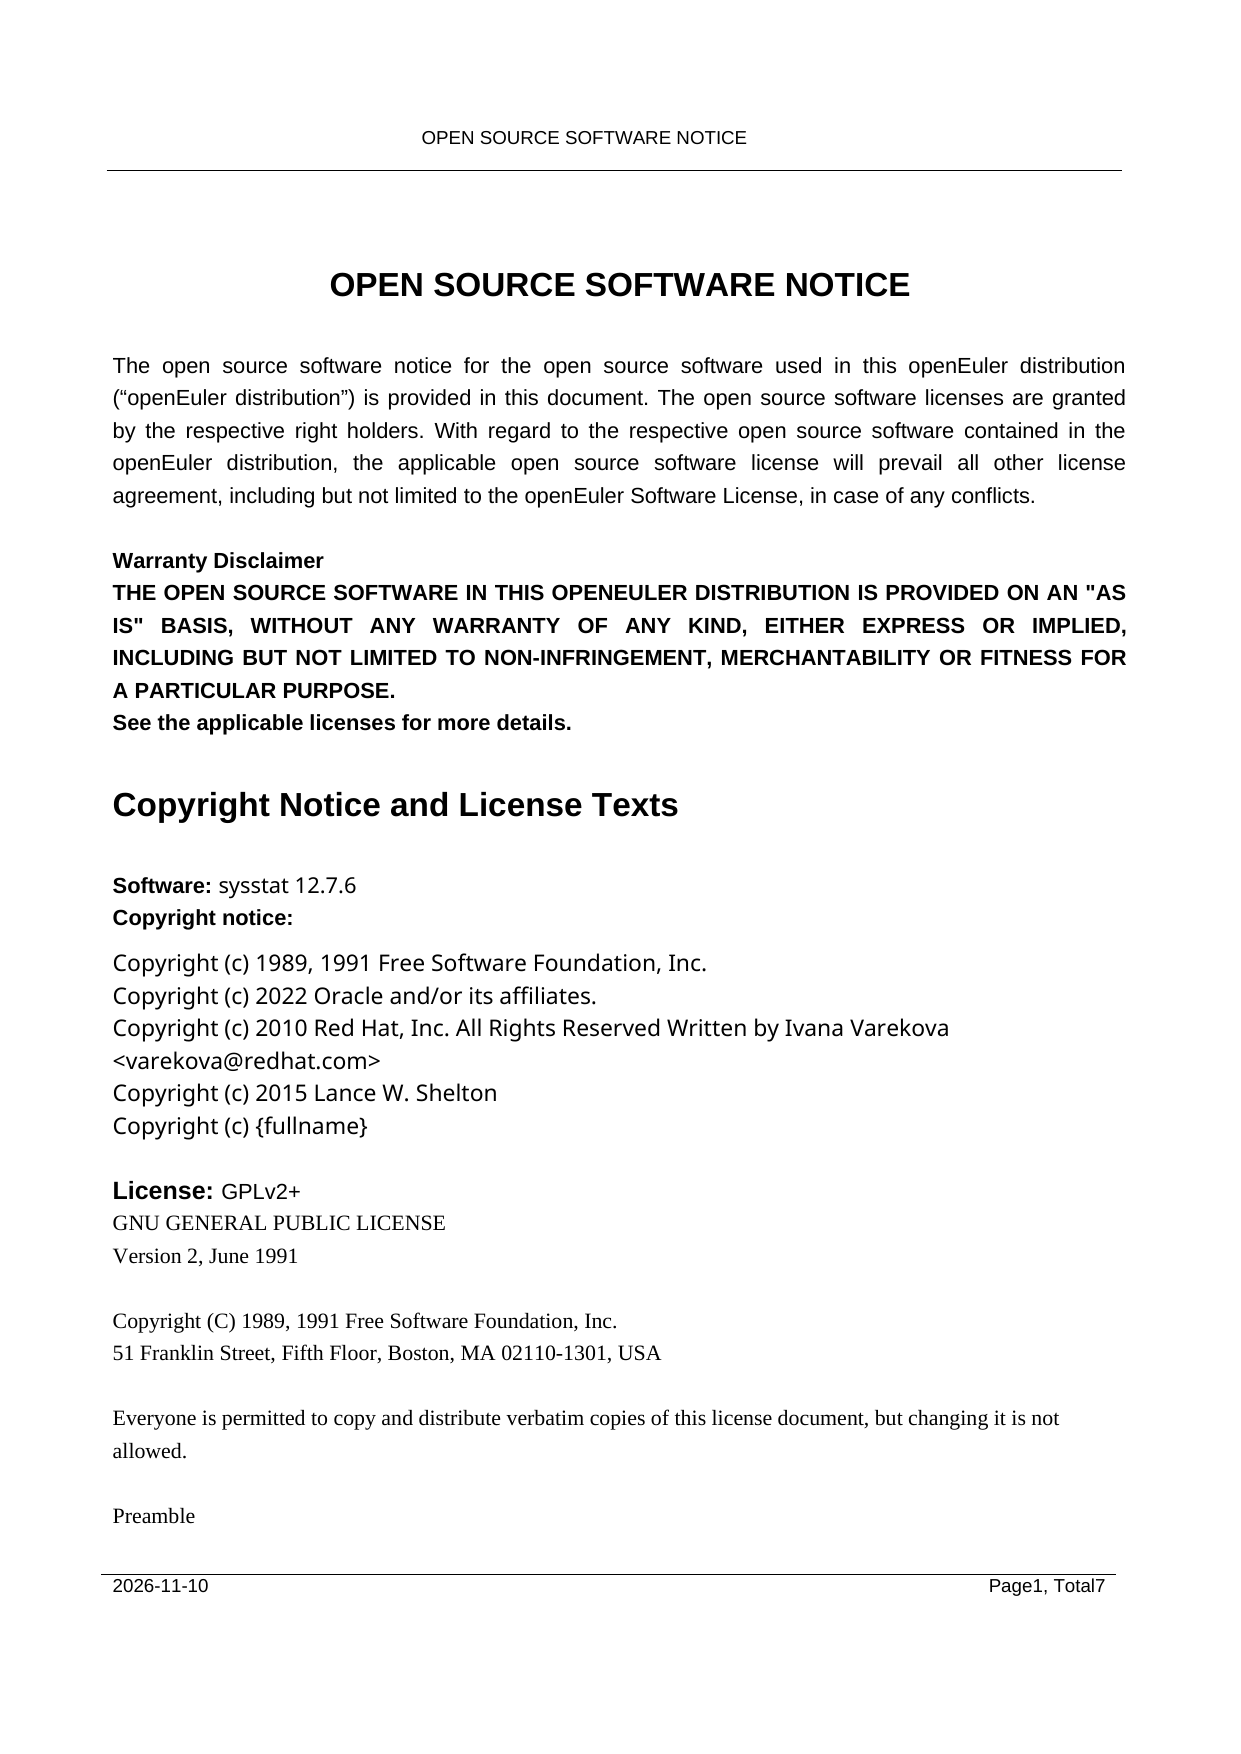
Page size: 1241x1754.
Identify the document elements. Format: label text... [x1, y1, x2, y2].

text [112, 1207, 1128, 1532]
text Copyright Notice and License Texts [112, 771, 1128, 836]
text Copyright (c) 1989, 1991 Free Software Foundation, Inc. Copyright (c) 2022 Oracle and/or its affiliates. Copyright (c) 2010 Red Hat, Inc. All Rights Reserved Written by Ivana Varekova <varekova@redhat.com> Copyright (c) 2015 Lance W. Shelton Copyright (c) {fullname} [112, 947, 1128, 1174]
text THE OPEN SOURCE SOFTWARE IN THIS OPENEULER DISTRIBUTION IS PROVIDED ON AN "AS IS" BASIS, WITHOUT ANY WARRANTY OF ANY KIND, EITHER EXPRESS OR IMPLIED, INCLUDING BUT NOT LIMITED TO NON-INFRINGEMENT, MERCHANTABILITY OR FITNESS FOR A PARTICULAR PURPOSE. See the applicable licenses for more details. [112, 576, 1128, 739]
title Software: sysstat 12.7.6 [112, 869, 1128, 901]
text License: GPLv2+ [112, 1174, 1128, 1207]
text Copyright notice: [112, 901, 1128, 934]
text Warranty Disclaimer [112, 544, 1128, 576]
text The open source software notice for the open source software used in this openEuler distribution (“openEuler distribution”) is provided in this document. The open source software licenses are granted by the respective right holders. With regard to the respective open source software contained in the openEuler distribution, the applicable open source software license will prevail all other license agreement, including but not limited to the openEuler Software License, in case of any conflicts. [112, 349, 1128, 511]
text OPEN SOURCE SOFTWARE NOTICE [112, 251, 1128, 316]
